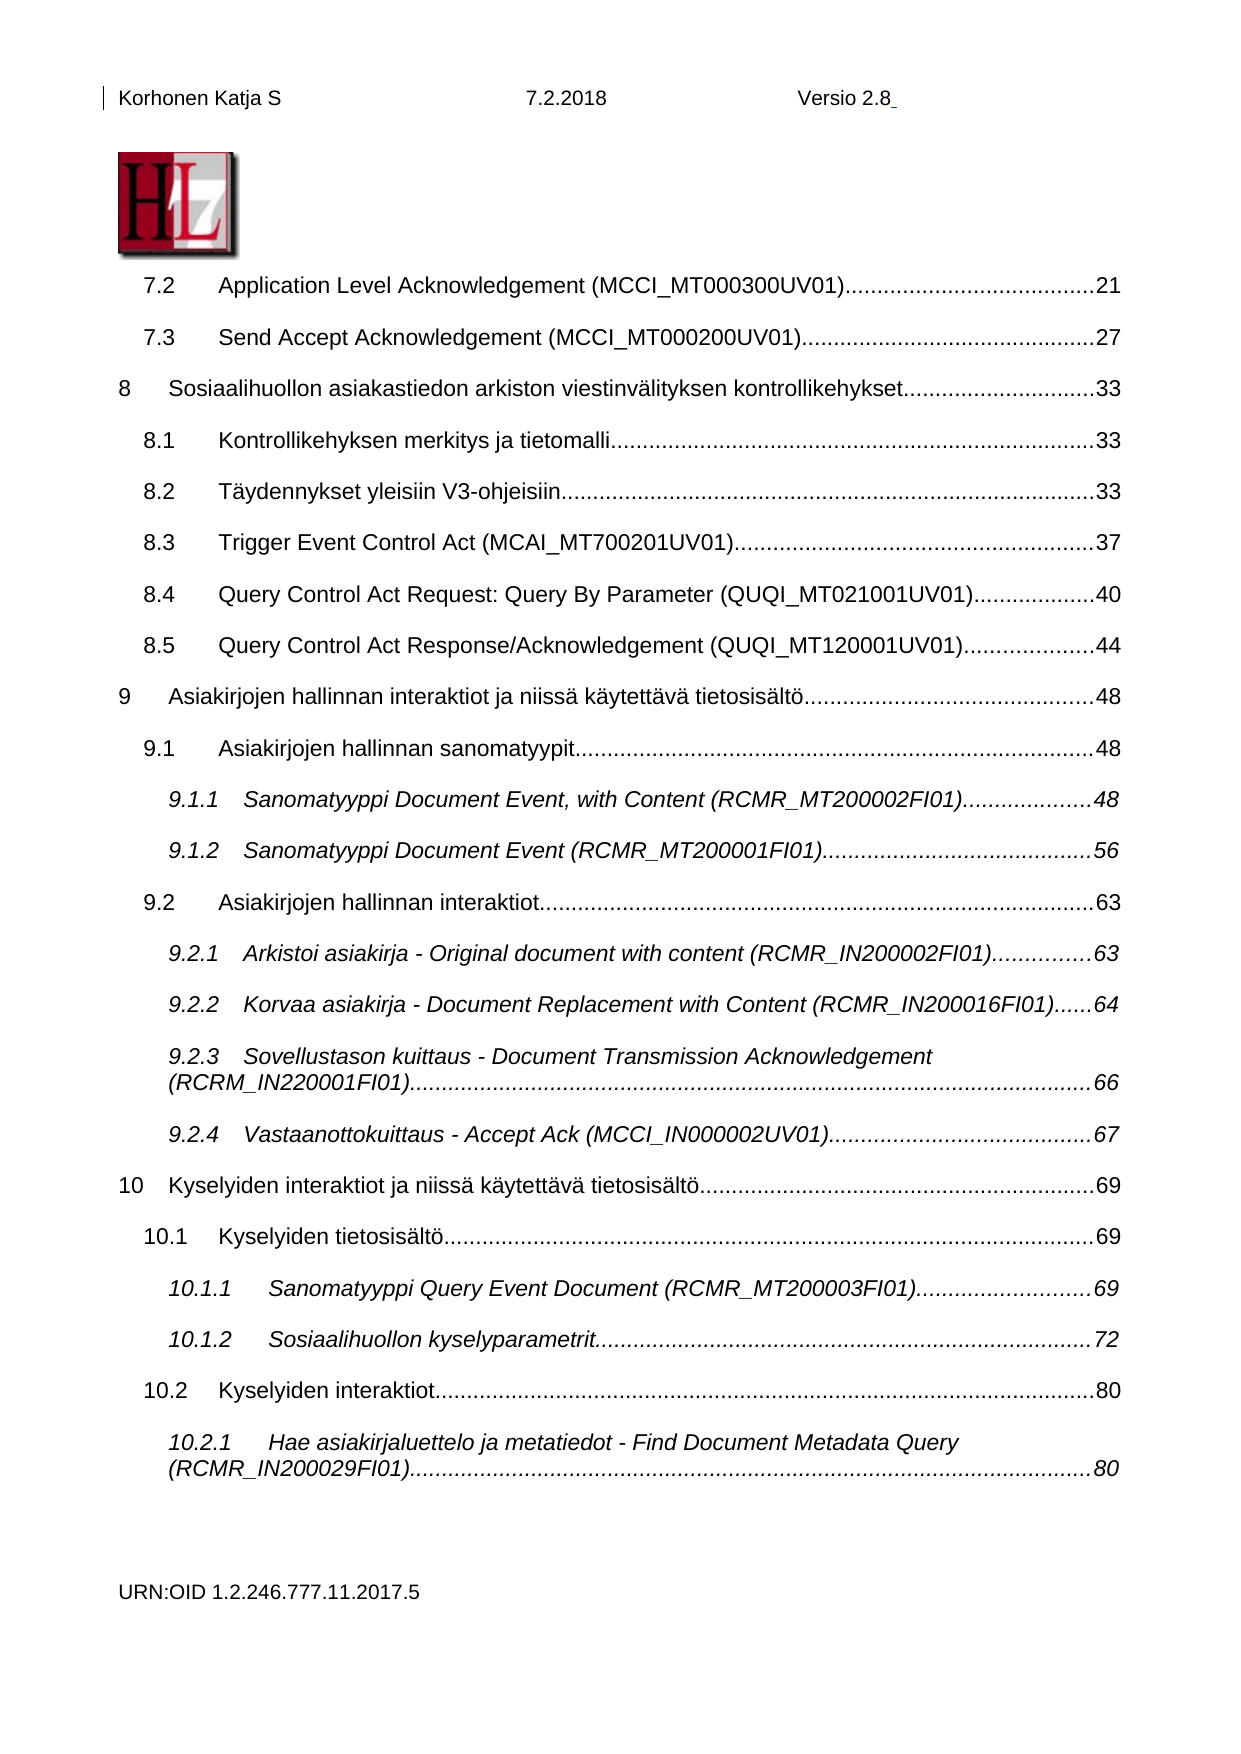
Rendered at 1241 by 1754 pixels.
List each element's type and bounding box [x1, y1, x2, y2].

picture [118, 152, 241, 260]
